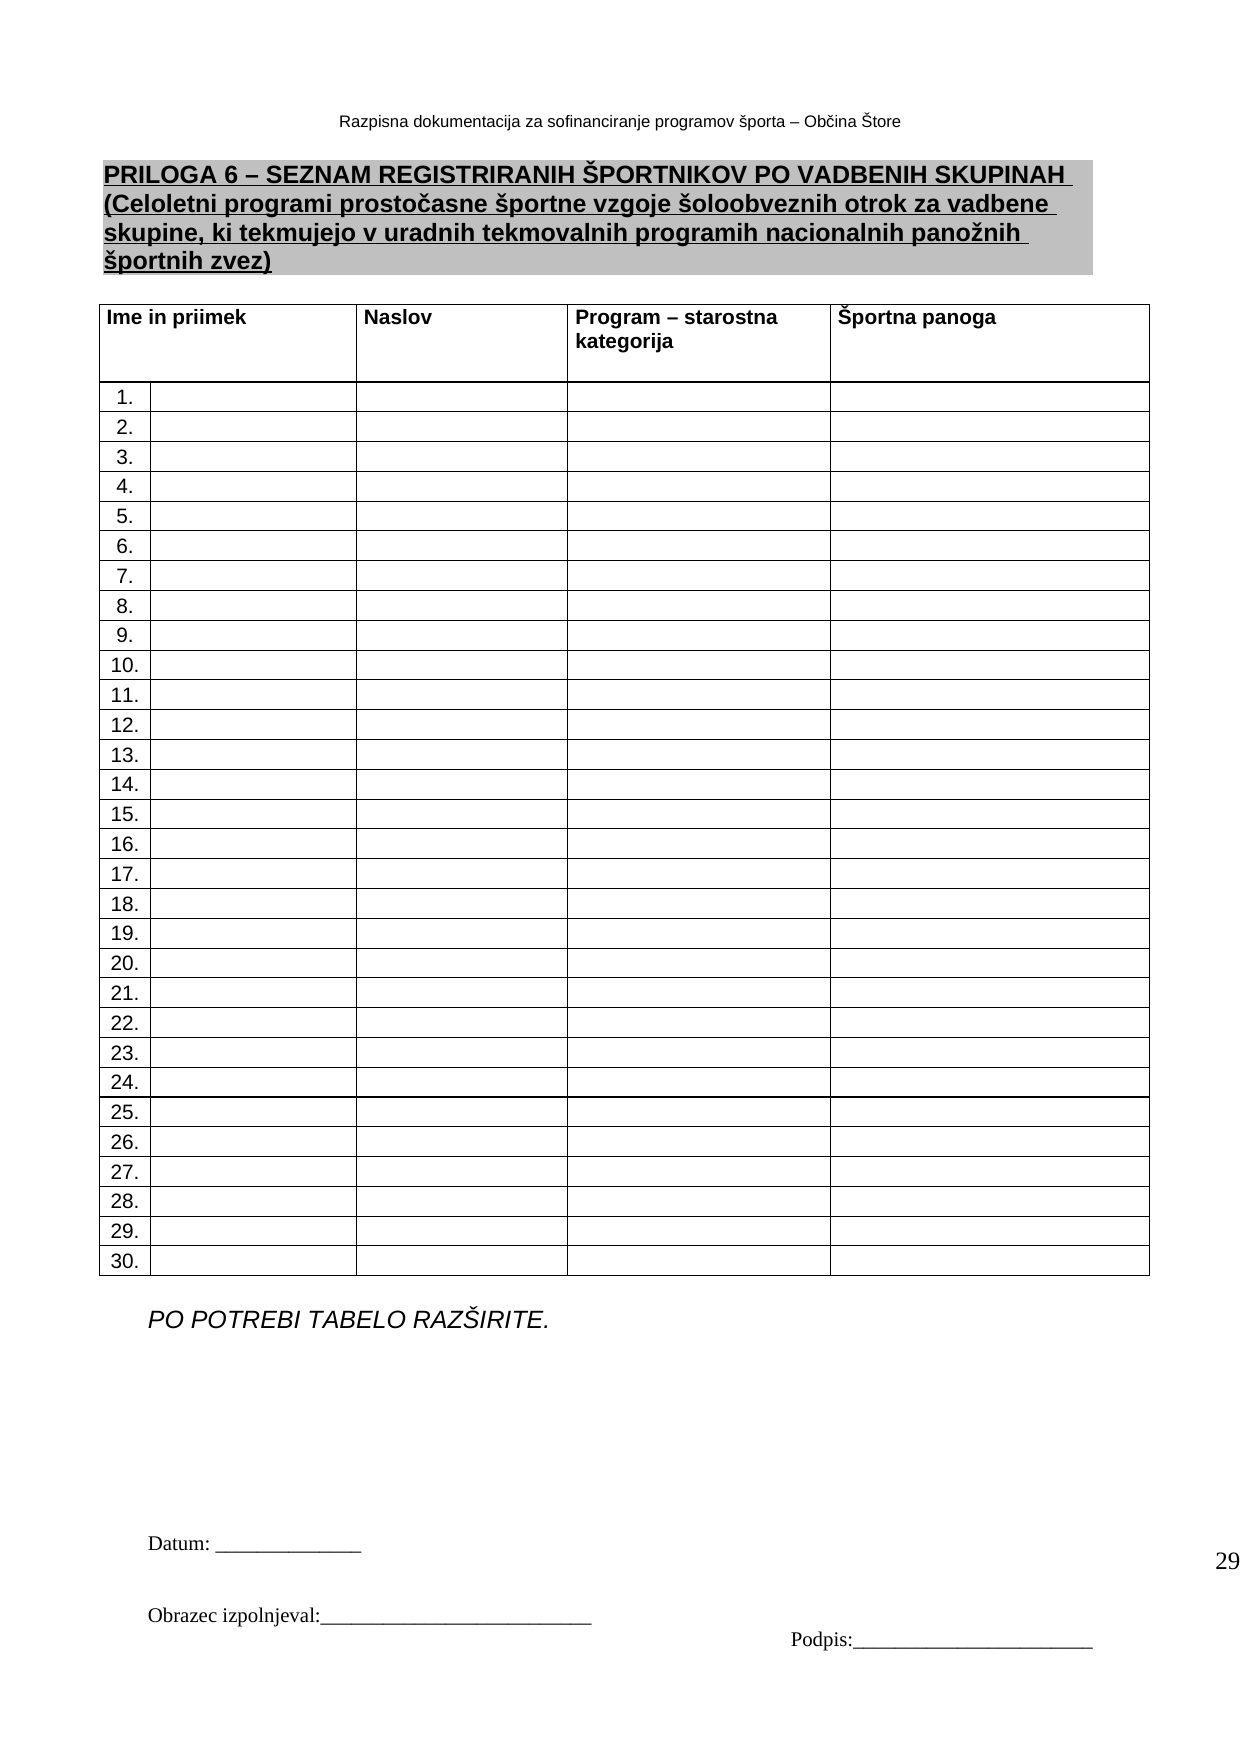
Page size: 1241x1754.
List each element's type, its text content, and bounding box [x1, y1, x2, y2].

table_cell [568, 472, 830, 501]
table_cell [357, 1008, 567, 1037]
table_cell [151, 1098, 356, 1126]
table_cell [568, 800, 830, 828]
table_cell [568, 919, 830, 947]
table_cell [831, 502, 1149, 530]
table_cell [357, 561, 567, 590]
table_cell [151, 561, 356, 590]
table_cell [151, 472, 356, 501]
table_cell [151, 1127, 356, 1156]
table_cell [151, 978, 356, 1007]
text PRILOGA 6 – SEZNAM REGISTRIRANIH ŠPORTNIKOV PO VADBENIH SKUPINAH (Celoletni programi prostočasne športne vzgoje šoloobveznih otrok za vadbene skupine, ki tekmujejo v uradnih tekmovalnih programih nacionalnih panožnih športnih zvez) [103, 160, 1093, 275]
table_cell 25. [100, 1098, 150, 1126]
table_cell 21. [100, 978, 150, 1007]
table_cell [568, 680, 830, 709]
table_cell [151, 383, 356, 411]
table_cell 11. [100, 680, 150, 709]
table_cell 28. [100, 1187, 150, 1216]
table_cell [831, 1187, 1149, 1216]
table_cell 26. [100, 1127, 150, 1156]
table_cell [357, 859, 567, 888]
table_cell [831, 949, 1149, 977]
table_cell [831, 1068, 1149, 1096]
table_cell [831, 1008, 1149, 1037]
table_cell [568, 561, 830, 590]
table_cell [151, 442, 356, 471]
table_cell [357, 472, 567, 501]
table_cell [831, 1217, 1149, 1245]
table_cell [831, 383, 1149, 411]
table_header Naslov [357, 305, 567, 381]
table_cell 16. [100, 829, 150, 858]
table_cell 30. [100, 1246, 150, 1275]
table_cell [151, 531, 356, 560]
table_cell [151, 889, 356, 918]
table_cell [568, 621, 830, 649]
table_cell [357, 621, 567, 649]
table_cell [151, 1068, 356, 1096]
table_cell [568, 1098, 830, 1126]
table_cell [357, 1068, 567, 1096]
table_cell [151, 1217, 356, 1245]
table_cell [151, 591, 356, 620]
table_cell 23. [100, 1038, 150, 1067]
table_cell 13. [100, 740, 150, 769]
table_cell 12. [100, 710, 150, 739]
table_cell [831, 978, 1149, 1007]
text PO POTREBI TABELO RAZŠIRITE. [148, 1305, 1093, 1334]
table_cell [357, 502, 567, 530]
table_cell [357, 919, 567, 947]
table_cell [151, 919, 356, 947]
table_cell [357, 680, 567, 709]
table_cell [151, 621, 356, 649]
table_cell 4. [100, 472, 150, 501]
table_cell [357, 531, 567, 560]
table_cell [568, 710, 830, 739]
table_cell [151, 740, 356, 769]
table_cell [357, 591, 567, 620]
table_cell 24. [100, 1068, 150, 1096]
table_cell [357, 1127, 567, 1156]
table_cell 20. [100, 949, 150, 977]
table_cell [568, 740, 830, 769]
table_cell [568, 502, 830, 530]
table_cell 3. [100, 442, 150, 471]
table_cell [831, 442, 1149, 471]
table_cell 5. [100, 502, 150, 530]
table_cell [568, 412, 830, 441]
table_cell [831, 740, 1149, 769]
table_cell [357, 1187, 567, 1216]
table_cell [831, 472, 1149, 501]
table_cell [151, 1038, 356, 1067]
table_cell [831, 859, 1149, 888]
table_cell [831, 829, 1149, 858]
table_cell [357, 800, 567, 828]
table_cell [357, 710, 567, 739]
table_cell [357, 1157, 567, 1186]
table_cell [151, 502, 356, 530]
table_cell [357, 740, 567, 769]
table_cell [831, 889, 1149, 918]
table_cell [831, 591, 1149, 620]
table_cell 7. [100, 561, 150, 590]
table_cell 27. [100, 1157, 150, 1186]
table_cell [831, 1246, 1149, 1275]
table_cell [357, 442, 567, 471]
table_cell [151, 412, 356, 441]
table_cell [357, 889, 567, 918]
table_cell [831, 531, 1149, 560]
table_header Program – starostna kategorija [568, 305, 830, 381]
table_cell [568, 1068, 830, 1096]
table_cell [831, 621, 1149, 649]
table_cell [151, 770, 356, 798]
table_cell [831, 800, 1149, 828]
table_cell [568, 978, 830, 1007]
table_cell [357, 1098, 567, 1126]
table_cell [357, 978, 567, 1007]
table_cell [151, 651, 356, 679]
table_cell [151, 1187, 356, 1216]
table_cell [151, 800, 356, 828]
table_cell [357, 383, 567, 411]
table_header Ime in priimek [100, 305, 356, 381]
table_cell [151, 1157, 356, 1186]
table_cell 17. [100, 859, 150, 888]
table_cell [831, 412, 1149, 441]
table_cell 2. [100, 412, 150, 441]
table_cell [357, 651, 567, 679]
table_cell 1. [100, 383, 150, 411]
table_cell [568, 651, 830, 679]
table_cell [568, 1008, 830, 1037]
table_cell 18. [100, 889, 150, 918]
table_cell [831, 1127, 1149, 1156]
table_cell [568, 1127, 830, 1156]
table_cell [357, 412, 567, 441]
table_cell [831, 919, 1149, 947]
table_cell [568, 591, 830, 620]
table_cell [568, 1187, 830, 1216]
table_cell 15. [100, 800, 150, 828]
table_cell [568, 889, 830, 918]
table_cell [151, 710, 356, 739]
table_cell [568, 1157, 830, 1186]
table_cell [357, 829, 567, 858]
table_cell [568, 531, 830, 560]
table_cell [831, 680, 1149, 709]
table_cell [831, 770, 1149, 798]
table_cell 14. [100, 770, 150, 798]
table_cell [568, 1246, 830, 1275]
table_cell 9. [100, 621, 150, 649]
table_cell [568, 770, 830, 798]
table_cell [151, 680, 356, 709]
table_cell [357, 949, 567, 977]
table_cell 8. [100, 591, 150, 620]
table_cell 29. [100, 1217, 150, 1245]
table_cell [151, 829, 356, 858]
table_cell [568, 1217, 830, 1245]
table_cell [831, 1098, 1149, 1126]
table_cell [151, 1246, 356, 1275]
table_cell [151, 949, 356, 977]
table_cell [831, 1038, 1149, 1067]
table_cell [568, 1038, 830, 1067]
table_cell [831, 1157, 1149, 1186]
table_cell [568, 829, 830, 858]
table_cell [151, 859, 356, 888]
table_cell 10. [100, 651, 150, 679]
table_cell [568, 949, 830, 977]
table_cell [831, 651, 1149, 679]
table_cell [151, 1008, 356, 1037]
table_cell 19. [100, 919, 150, 947]
table_cell [568, 442, 830, 471]
table_cell 6. [100, 531, 150, 560]
table_cell [357, 1246, 567, 1275]
table_cell [357, 1217, 567, 1245]
table_cell [357, 1038, 567, 1067]
table_cell [831, 710, 1149, 739]
table_header Športna panoga [831, 305, 1149, 381]
table_cell [357, 770, 567, 798]
table_cell [831, 561, 1149, 590]
table_cell [568, 859, 830, 888]
table_cell 22. [100, 1008, 150, 1037]
table_cell [568, 383, 830, 411]
